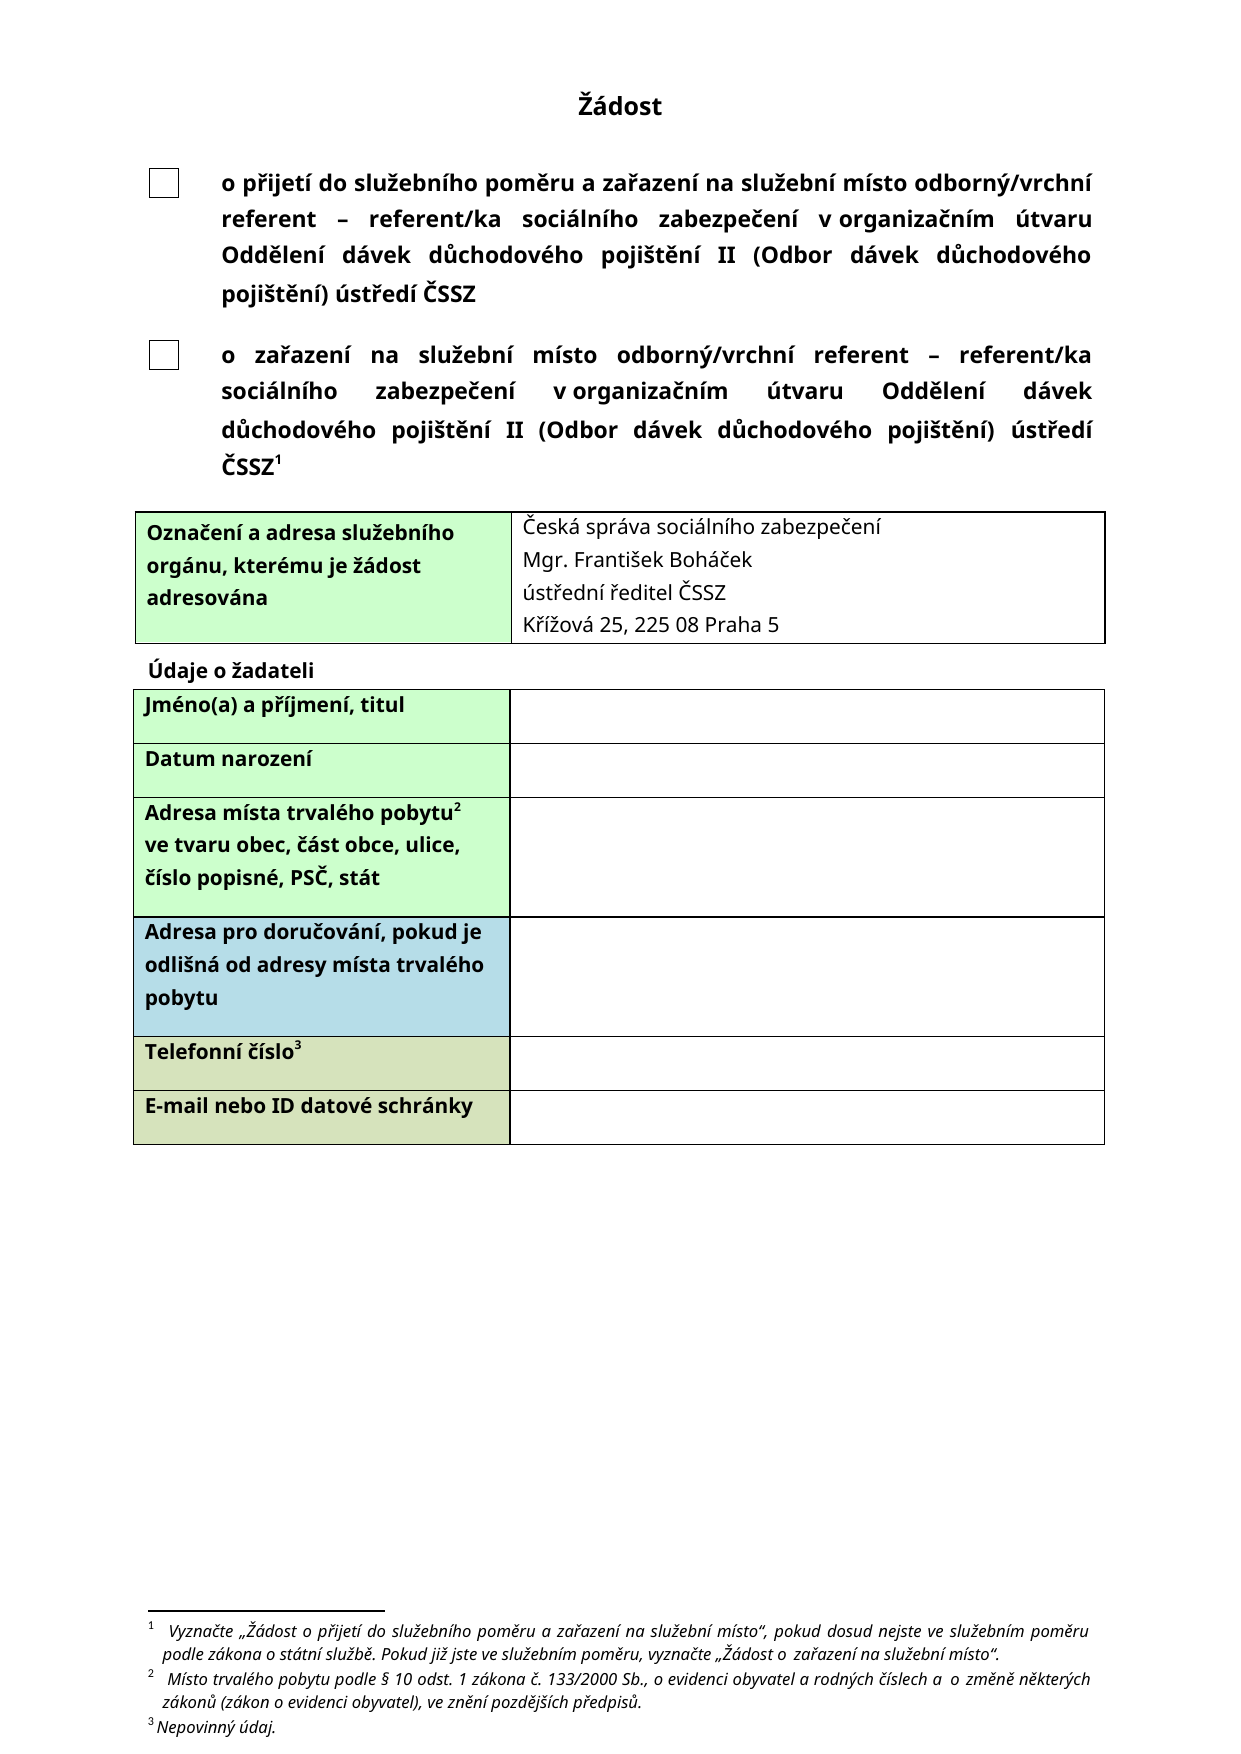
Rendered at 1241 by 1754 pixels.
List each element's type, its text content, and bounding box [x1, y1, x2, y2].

table_header [511, 690, 1104, 743]
table_cell Datum narození [134, 744, 509, 797]
table_cell Telefonní číslo [134, 1037, 509, 1090]
text o zařazení na služební místo odborný/vrchní referent – referent/ka sociálního zabezpečení v organizačním útvaru Oddělení dávek důchodového pojištění II (Odbor dávek důchodového pojištění) ústředí ČSSZ [148, 339, 1092, 482]
table_header Označení a adresa služebního orgánu, kterému je žádost adresována [136, 513, 511, 642]
text Žádost [148, 89, 1092, 123]
table_cell [511, 744, 1104, 797]
text Údaje o žadateli [148, 656, 1092, 684]
table_header Česká správa sociálního zabezpečení Mgr. František Boháček ústřední ředitel ČSSZ Křížová 25, 225 08 Praha 5 [512, 513, 1104, 642]
table_cell [511, 918, 1104, 1036]
table_cell [511, 1037, 1104, 1090]
table_cell [511, 798, 1104, 916]
table_cell E-mail nebo ID datové schránky [134, 1091, 509, 1144]
table_cell [511, 1091, 1104, 1144]
table_header Jméno(a) a příjmení, titul [134, 690, 509, 743]
table_cell Adresa místa trvalého pobytu ve tvaru obec, část obce, ulice, číslo popisné, PSČ, stát [134, 798, 509, 916]
table_cell Adresa pro doručování, pokud je odlišná od adresy místa trvalého pobytu [134, 918, 509, 1036]
text o přijetí do služebního poměru a zařazení na služební místo odborný/vrchní referent – referent/ka sociálního zabezpečení v organizačním útvaru Oddělení dávek důchodového pojištění II (Odbor dávek důchodového pojištění) ústředí ČSSZ [148, 167, 1092, 309]
